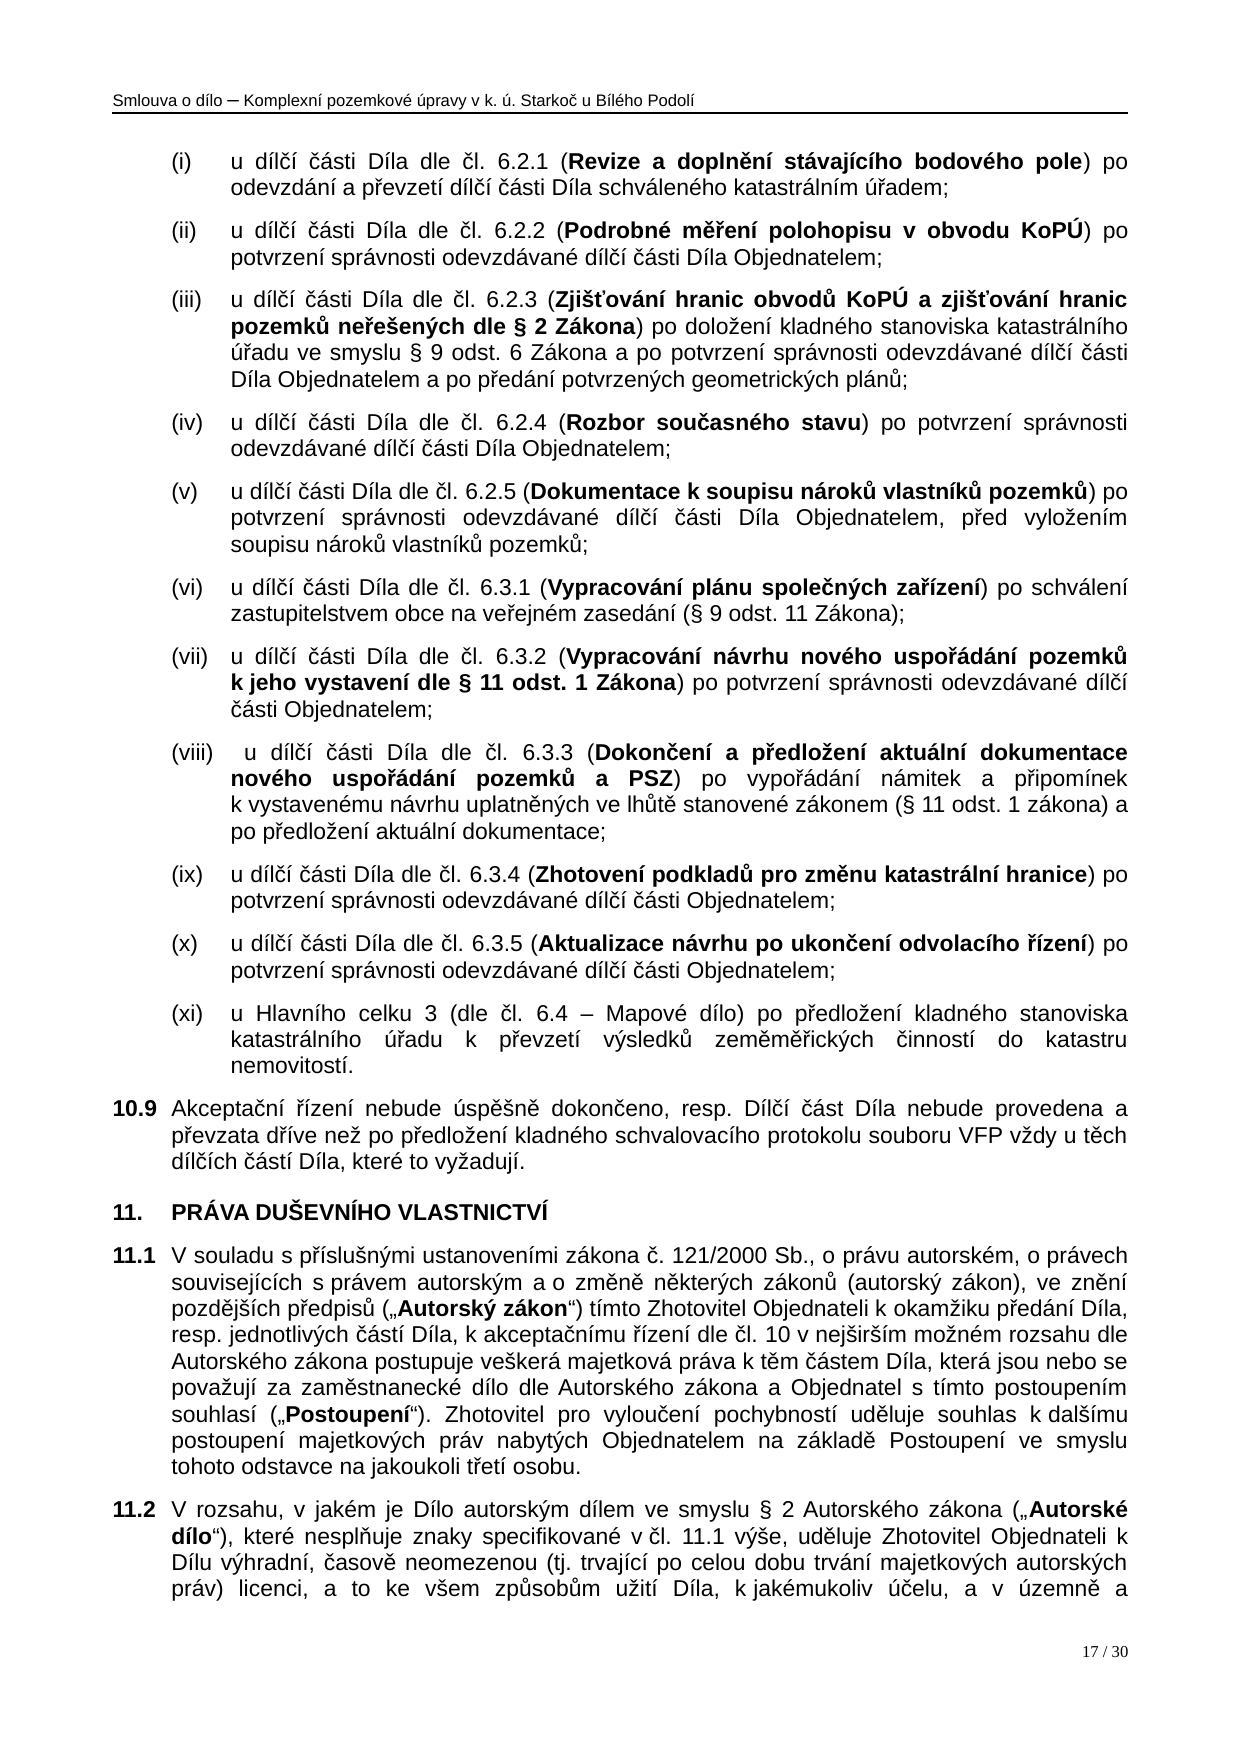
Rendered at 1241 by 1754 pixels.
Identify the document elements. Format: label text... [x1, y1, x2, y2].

list u dílčí části Díla dle čl. 6.3.2 (Vypracování návrhu nového uspořádání pozemků k jeho vystavení dle § 11 odst. 1 Zákona) po potvrzení správnosti odevzdávané dílčí části Objednatelem; [171, 643, 1128, 722]
text Akceptační řízení nebude úspěšně dokončeno, resp. Dílčí část Díla nebude provedena a převzata dříve než po předložení kladného schvalovacího protokolu souboru VFP vždy u těch dílčích částí Díla, které to vyžadují. [112, 1095, 1128, 1174]
list u dílčí části Díla dle čl. 6.3.1 (Vypracování plánu společných zařízení) po schválení zastupitelstvem obce na veřejném zasedání (§ 9 odst. 11 Zákona); [171, 574, 1128, 626]
list u dílčí části Díla dle čl. 6.2.2 (Podrobné měření polohopisu v obvodu KoPÚ) po potvrzení správnosti odevzdávané dílčí části Díla Objednatelem; [171, 217, 1128, 270]
list u dílčí části Díla dle čl. 6.2.3 (Zjišťování hranic obvodů KoPÚ a zjišťování hranic pozemků neřešených dle § 2 Zákona) po doložení kladného stanoviska katastrálního úřadu ve smyslu § 9 odst. 6 Zákona a po potvrzení správnosti odevzdávané dílčí části Díla Objednatelem a po předání potvrzených geometrických plánů; [171, 286, 1128, 392]
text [112, 1496, 1128, 1602]
list u dílčí části Díla dle čl. 6.3.4 (Zhotovení podkladů pro změnu katastrální hranice) po potvrzení správnosti odevzdávané dílčí části Objednatelem; [171, 861, 1128, 913]
list u dílčí části Díla dle čl. 6.3.3 (Dokončení a předložení aktuální dokumentace nového uspořádání pozemků a PSZ) po vypořádání námitek a připomínek k vystavenému návrhu uplatněných ve lhůtě stanovené zákonem (§ 11 odst. 1 zákona) a po předložení aktuální dokumentace; [171, 739, 1128, 844]
list u dílčí části Díla dle čl. 6.2.1 (Revize a doplnění stávajícího bodového pole) po odevzdání a převzetí dílčí části Díla schváleného katastrálním úřadem; [171, 148, 1128, 200]
text Práva duševního vlastnictví [112, 1199, 1128, 1226]
list u dílčí části Díla dle čl. 6.3.5 (Aktualizace návrhu po ukončení odvolacího řízení) po potvrzení správnosti odevzdávané dílčí části Objednatelem; [171, 930, 1128, 983]
list u dílčí části Díla dle čl. 6.2.4 (Rozbor současného stavu) po potvrzení správnosti odevzdávané dílčí části Díla Objednatelem; [171, 408, 1128, 461]
list u dílčí části Díla dle čl. 6.2.5 (Dokumentace k soupisu nároků vlastníků pozemků) po potvrzení správnosti odevzdávané dílčí části Díla Objednatelem, před vyložením soupisu nároků vlastníků pozemků; [171, 478, 1128, 557]
text V souladu s příslušnými ustanoveními zákona č. 121/2000 Sb., o právu autorském, o právech souvisejících s právem autorským a o změně některých zákonů (autorský zákon), ve znění pozdějších předpisů („Autorský zákon“) tímto Zhotovitel Objednateli k okamžiku předání Díla, resp. jednotlivých částí Díla, k akceptačnímu řízení dle čl. 10 v nejširším možném rozsahu dle Autorského zákona postupuje veškerá majetková práva k těm částem Díla, která jsou nebo se považují za zaměstnanecké dílo dle Autorského zákona a Objednatel s tímto postoupením souhlasí („Postoupení“). Zhotovitel pro vyloučení pochybností uděluje souhlas k dalšímu postoupení majetkových práv nabytých Objednatelem na základě Postoupení ve smyslu tohoto odstavce na jakoukoli třetí osobu. [112, 1242, 1128, 1479]
list u Hlavního celku 3 (dle čl. 6.4 – Mapové dílo) po předložení kladného stanoviska katastrálního úřadu k převzetí výsledků zeměměřických činností do katastru nemovitostí. [171, 999, 1128, 1079]
